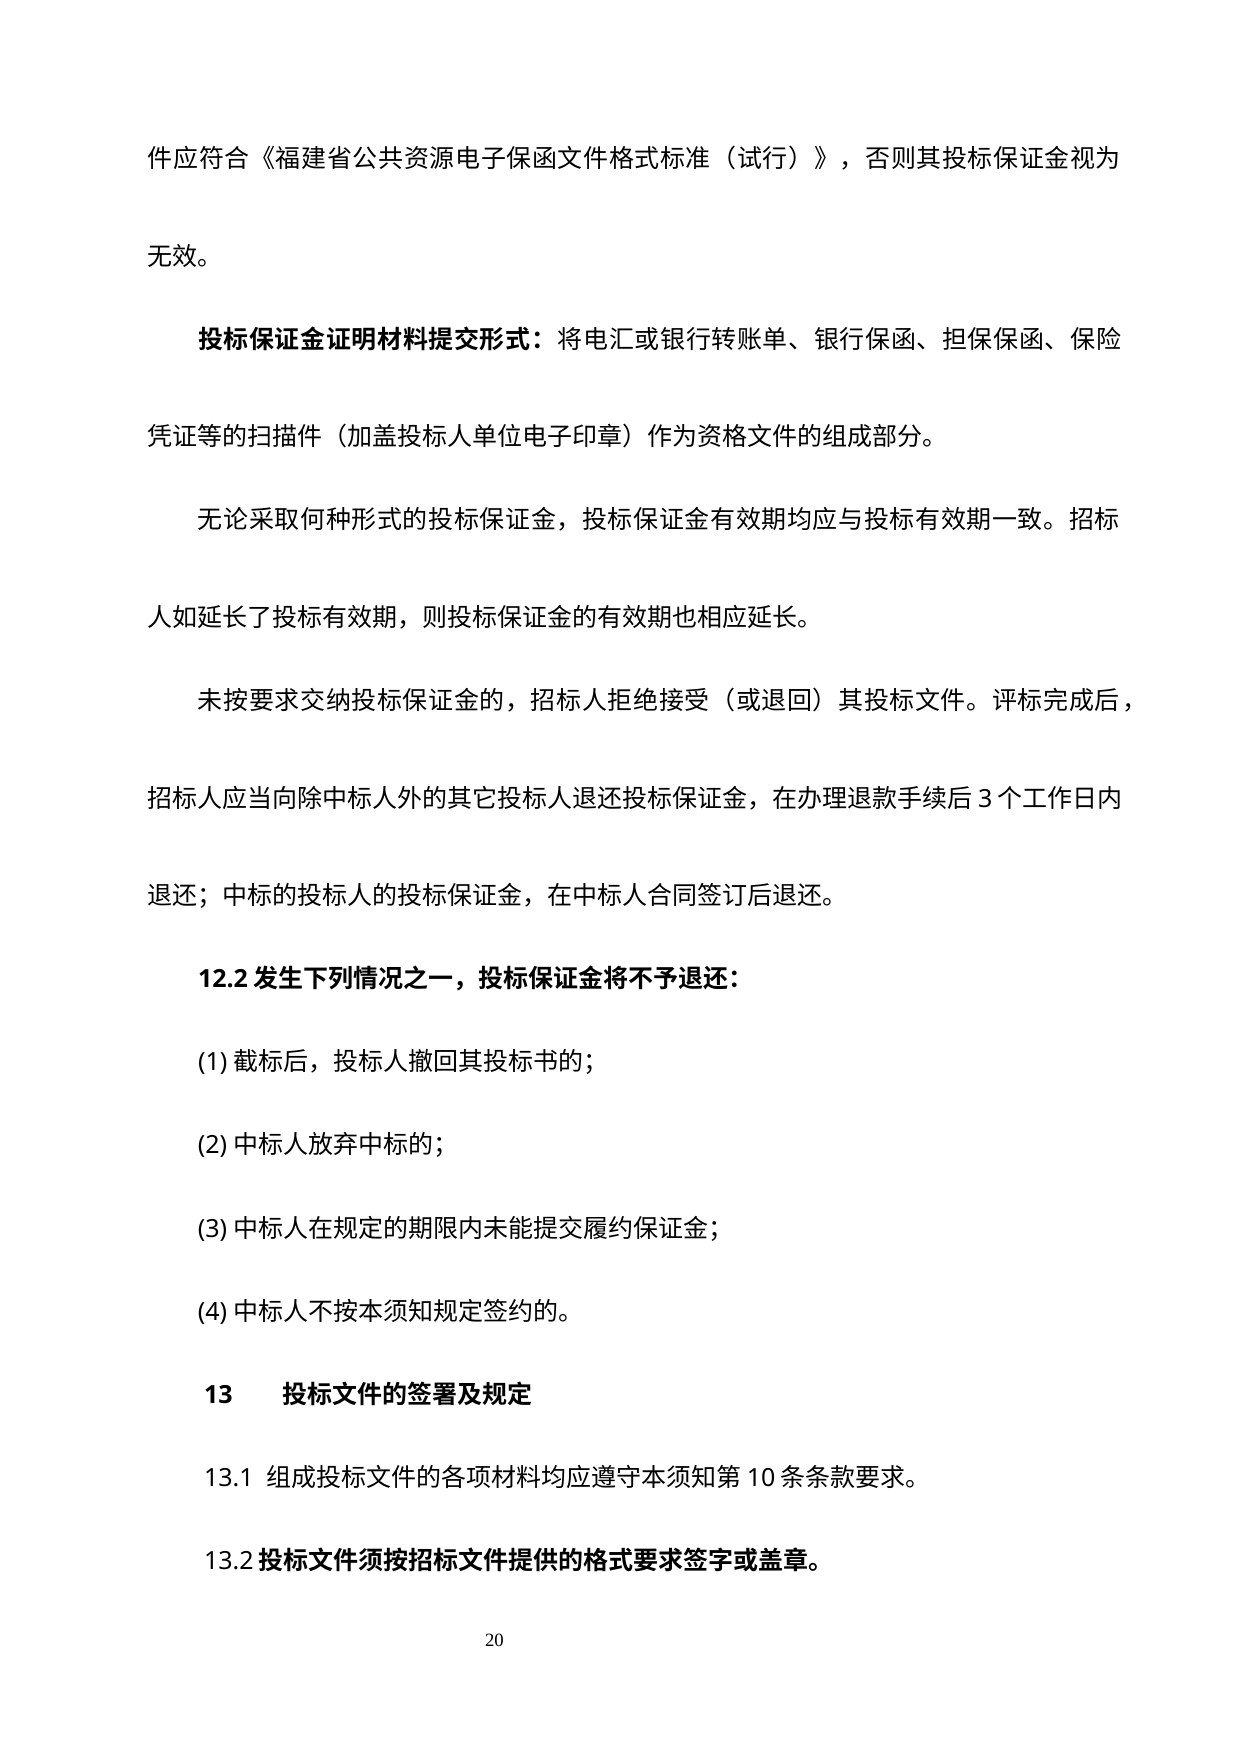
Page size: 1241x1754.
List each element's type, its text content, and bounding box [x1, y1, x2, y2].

text 未按要求交纳投标保证金的，招标人拒绝接受（或退回）其投标文件。评标完成后，招标人应当向除中标人外的其它投标人退还投标保证金，在办理退款手续后3个工作日内退还；中标的投标人的投标保证金，在中标人合同签订后退还。 [148, 666, 1122, 926]
text (2) 中标人放弃中标的； [198, 1111, 1122, 1176]
text 13.2投标文件须按招标文件提供的格式要求签字或盖章。 [148, 1526, 1122, 1591]
text 13 投标文件的签署及规定 [148, 1360, 1122, 1425]
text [148, 124, 1122, 287]
text 12.2发生下列情况之一，投标保证金将不予退还： [148, 944, 1122, 1009]
text (4) 中标人不按本须知规定签约的。 [198, 1277, 1122, 1342]
text 无论采取何种形式的投标保证金，投标保证金有效期均应与投标有效期一致。招标人如延长了投标有效期，则投标保证金的有效期也相应延长。 [148, 486, 1122, 648]
text 13.1 组成投标文件的各项材料均应遵守本须知第10条条款要求。 [148, 1443, 1122, 1508]
text 投标保证金证明材料提交形式：将电汇或银行转账单、银行保函、担保保函、保险凭证等的扫描件（加盖投标人单位电子印章）作为资格文件的组成部分。 [148, 305, 1122, 467]
text (1) 截标后，投标人撤回其投标书的； [148, 1027, 1122, 1092]
text (3) 中标人在规定的期限内未能提交履约保证金； [198, 1194, 1122, 1259]
